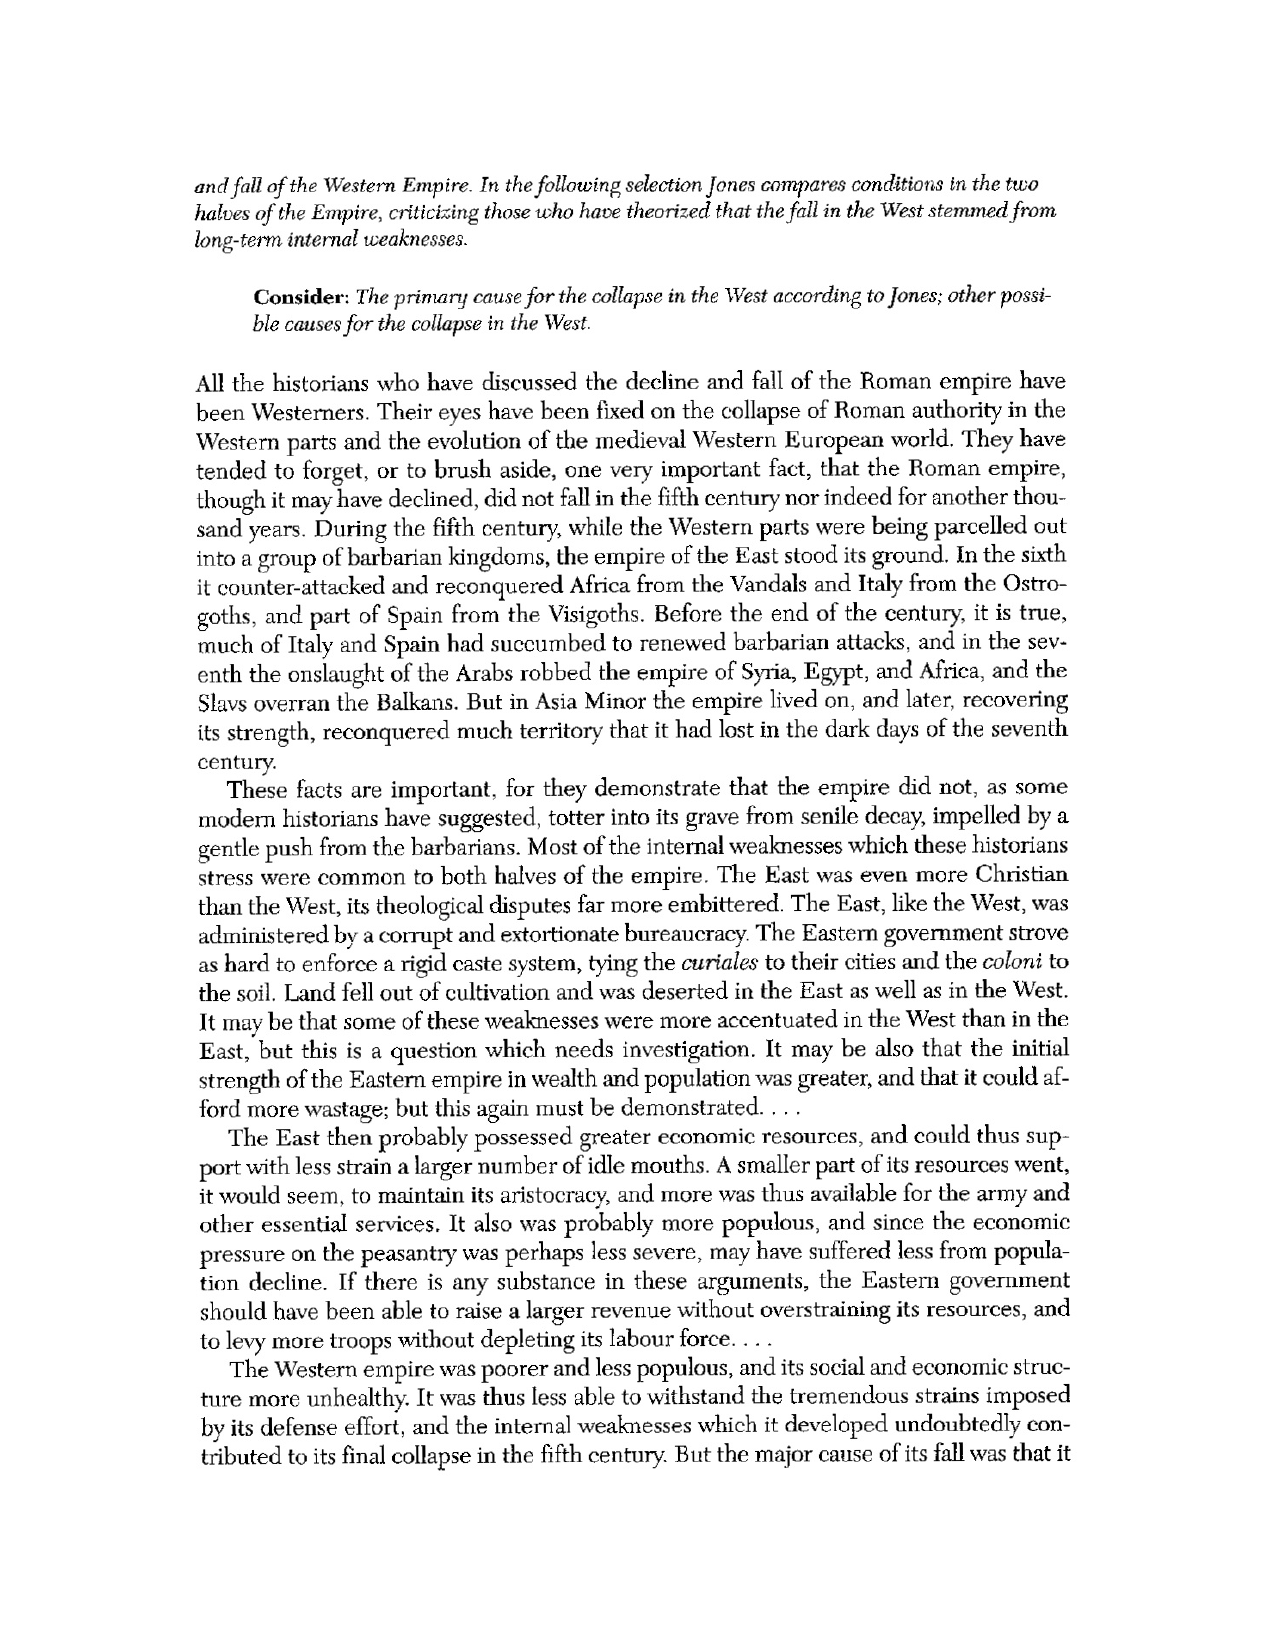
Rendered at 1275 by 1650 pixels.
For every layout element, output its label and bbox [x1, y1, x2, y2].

picture [169, 150, 1106, 1498]
